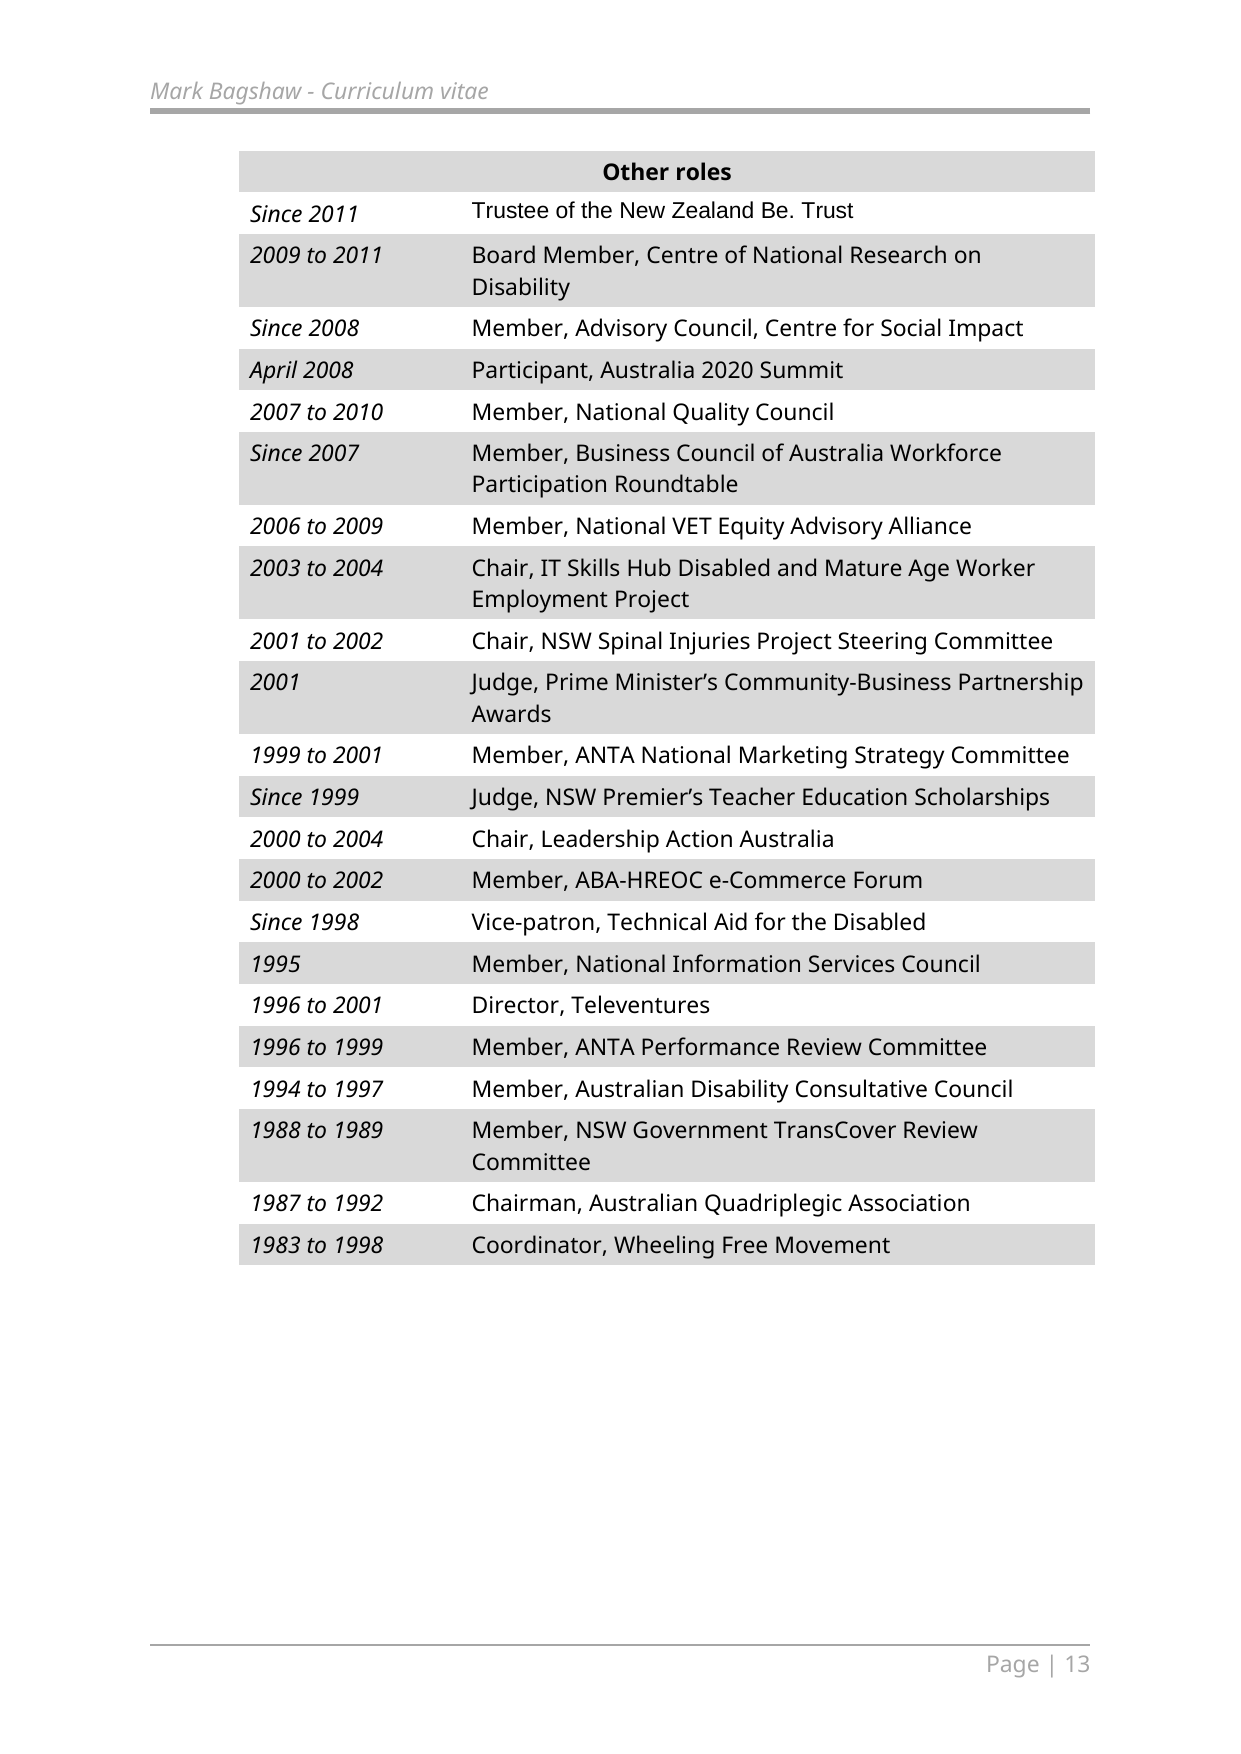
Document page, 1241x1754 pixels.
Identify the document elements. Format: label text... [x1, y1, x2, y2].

table_cell Member, Business Council of Australia Workforce Participation Roundtable [460, 432, 1095, 505]
table_cell Chair, Leadership Action Australia [460, 817, 1095, 859]
table_cell 1996 to 2001 [239, 984, 460, 1026]
table_cell April 2008 [239, 349, 460, 390]
table_cell Trustee of the New Zealand Be. Trust [460, 192, 1095, 234]
table_cell Participant, Australia 2020 Summit [460, 349, 1095, 390]
table_cell Vice-patron, Technical Aid for the Disabled [460, 901, 1095, 942]
table_cell Director, Televentures [460, 984, 1095, 1026]
table_cell Judge, NSW Premier’s Teacher Education Scholarships [460, 776, 1095, 817]
table_cell Since 2011 [239, 192, 460, 234]
table_cell Board Member, Centre of National Research on Disability [460, 234, 1095, 307]
table_cell Member, ABA-HREOC e-Commerce Forum [460, 859, 1095, 901]
table_cell Since 2008 [239, 307, 460, 348]
table_cell Chair, IT Skills Hub Disabled and Mature Age Worker Employment Project [460, 546, 1095, 619]
table_cell Member, Australian Disability Consultative Council [460, 1067, 1095, 1109]
table_cell 2006 to 2009 [239, 505, 460, 546]
table_cell 2009 to 2011 [239, 234, 460, 307]
table_cell 2001 to 2002 [239, 619, 460, 661]
table_cell 2000 to 2004 [239, 817, 460, 859]
table_cell Coordinator, Wheeling Free Movement [460, 1224, 1095, 1265]
table_cell 1995 [239, 942, 460, 984]
table_cell 1987 to 1992 [239, 1182, 460, 1223]
table_cell 1996 to 1999 [239, 1026, 460, 1067]
table_cell Member, Advisory Council, Centre for Social Impact [460, 307, 1095, 348]
table_cell Judge, Prime Minister’s Community-Business Partnership Awards [460, 661, 1095, 734]
table_cell 2001 [239, 661, 460, 734]
table_cell Member, ANTA National Marketing Strategy Committee [460, 734, 1095, 776]
table_cell Chairman, Australian Quadriplegic Association [460, 1182, 1095, 1223]
table_cell 2007 to 2010 [239, 390, 460, 432]
table_cell Member, National VET Equity Advisory Alliance [460, 505, 1095, 546]
table_header Other roles [239, 151, 1095, 192]
table_cell 1994 to 1997 [239, 1067, 460, 1109]
table_cell Since 2007 [239, 432, 460, 505]
table_cell 2003 to 2004 [239, 546, 460, 619]
table_cell Member, National Information Services Council [460, 942, 1095, 984]
table_cell Chair, NSW Spinal Injuries Project Steering Committee [460, 619, 1095, 661]
table_cell 1983 to 1998 [239, 1224, 460, 1265]
table_cell Member, ANTA Performance Review Committee [460, 1026, 1095, 1067]
table_cell 1988 to 1989 [239, 1109, 460, 1182]
table_cell 2000 to 2002 [239, 859, 460, 901]
table_cell 1999 to 2001 [239, 734, 460, 776]
table_cell Since 1999 [239, 776, 460, 817]
table_cell Member, NSW Government TransCover Review Committee [460, 1109, 1095, 1182]
table_cell Member, National Quality Council [460, 390, 1095, 432]
table_cell Since 1998 [239, 901, 460, 942]
